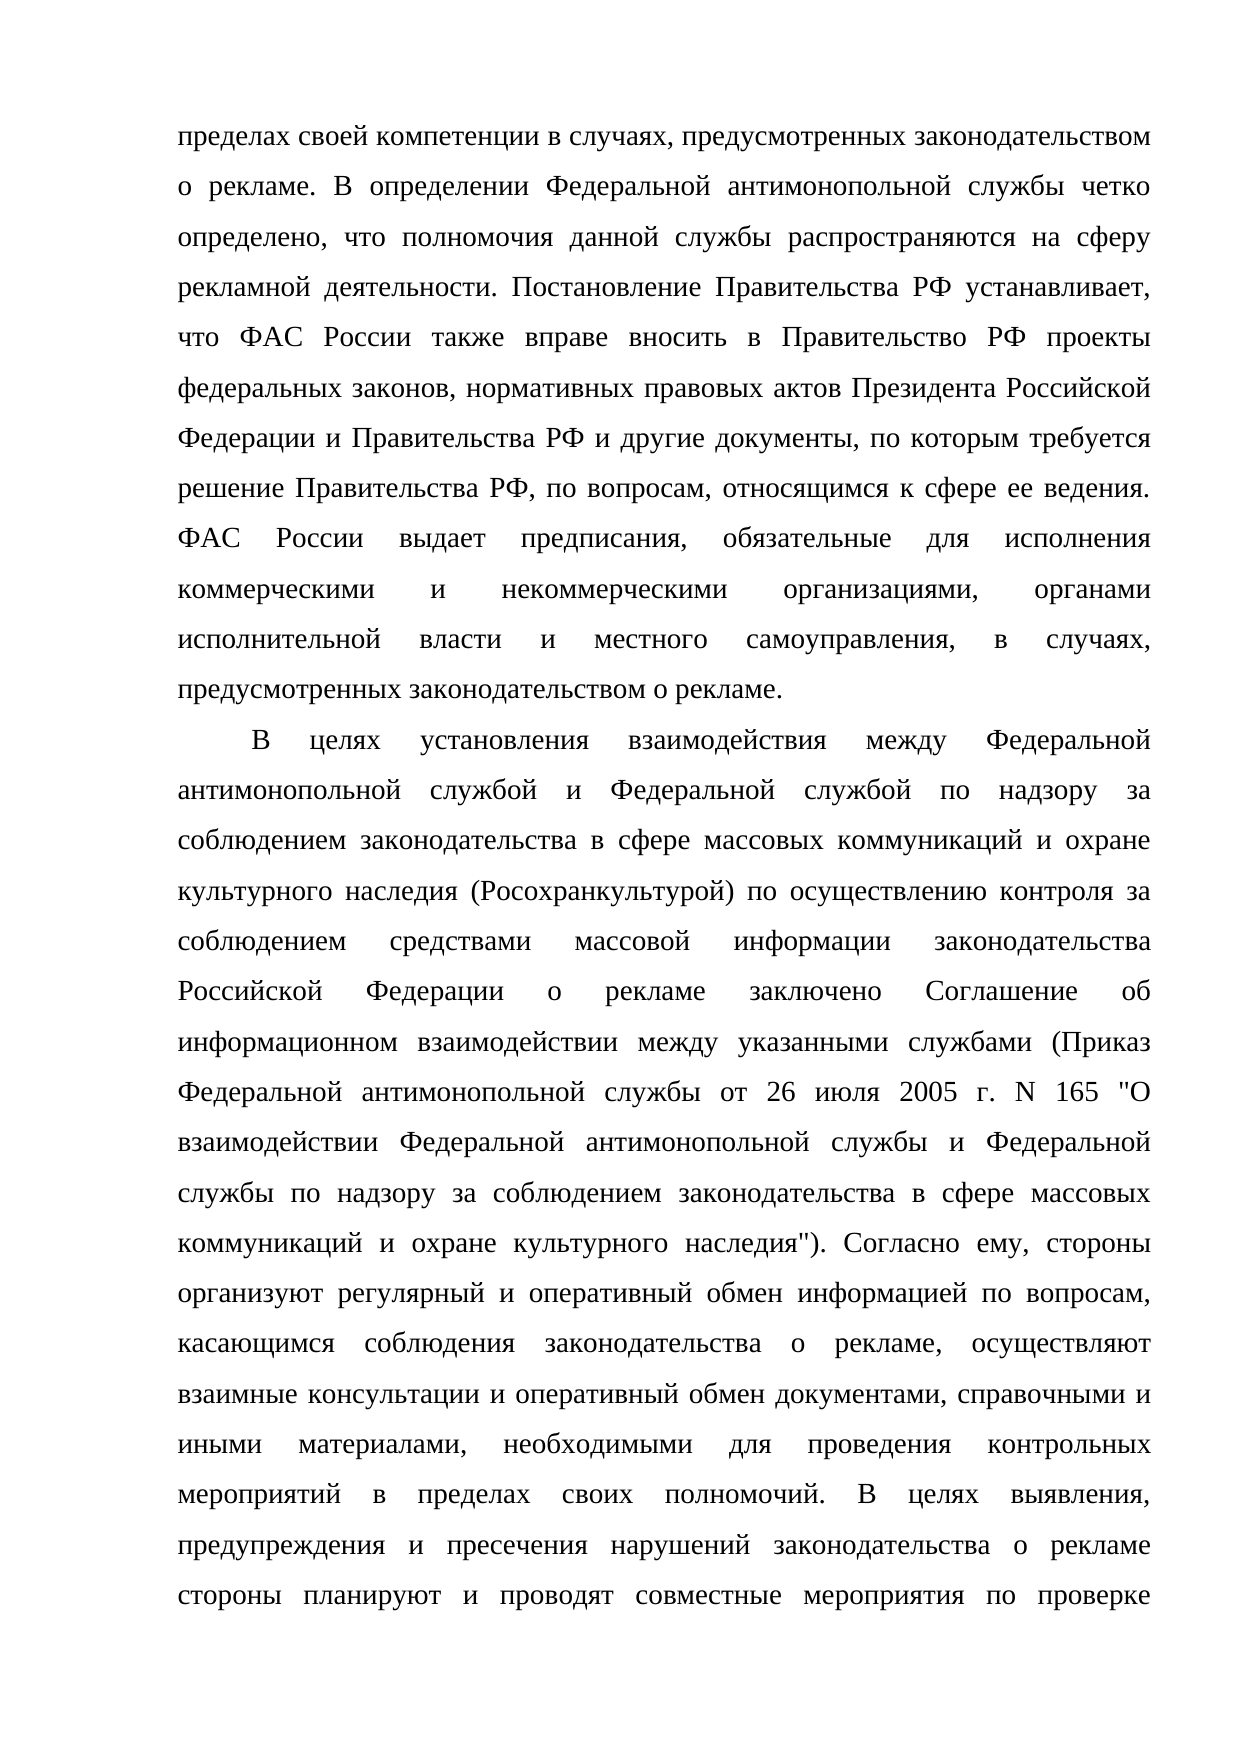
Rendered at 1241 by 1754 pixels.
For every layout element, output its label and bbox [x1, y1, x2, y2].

text [177, 722, 1152, 1611]
text [177, 118, 1152, 705]
